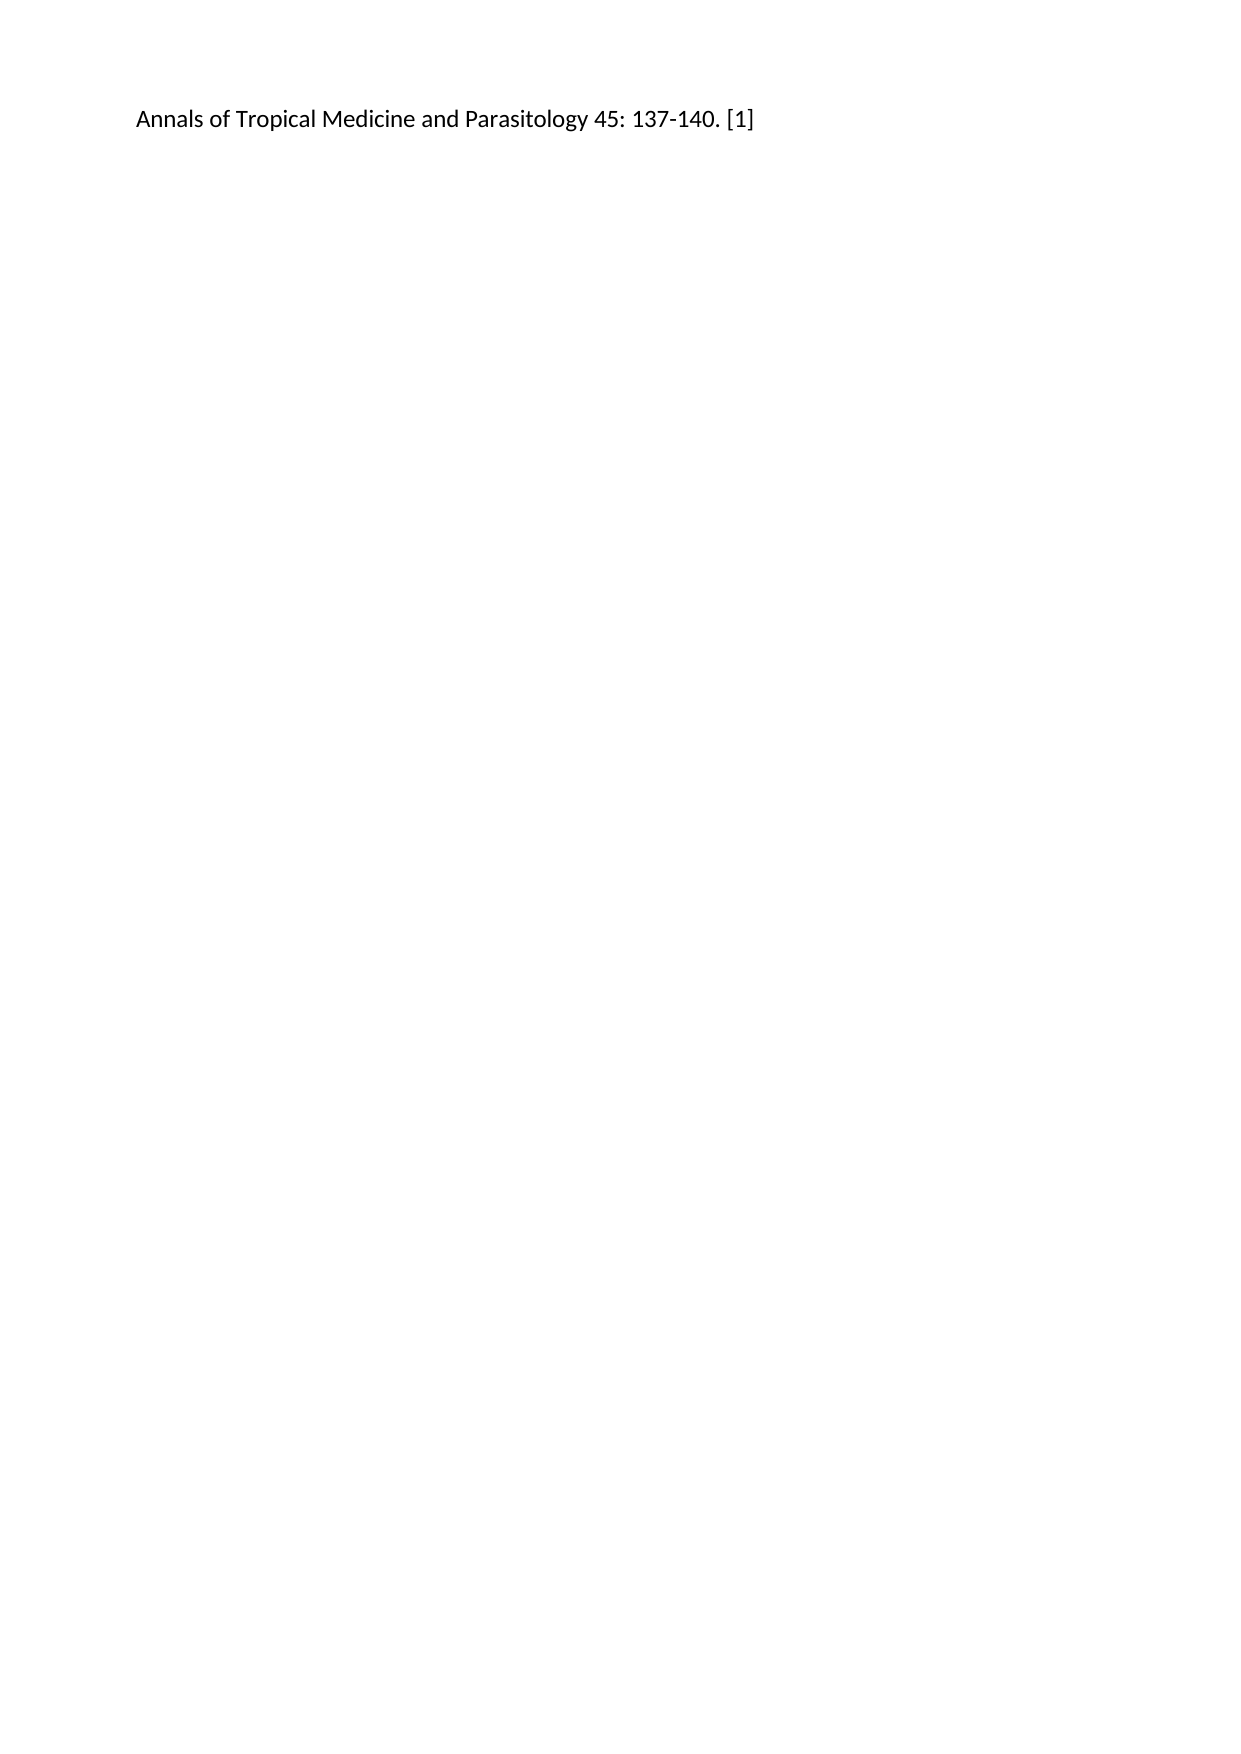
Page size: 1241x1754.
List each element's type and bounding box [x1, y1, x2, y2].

list [136, 103, 1078, 133]
